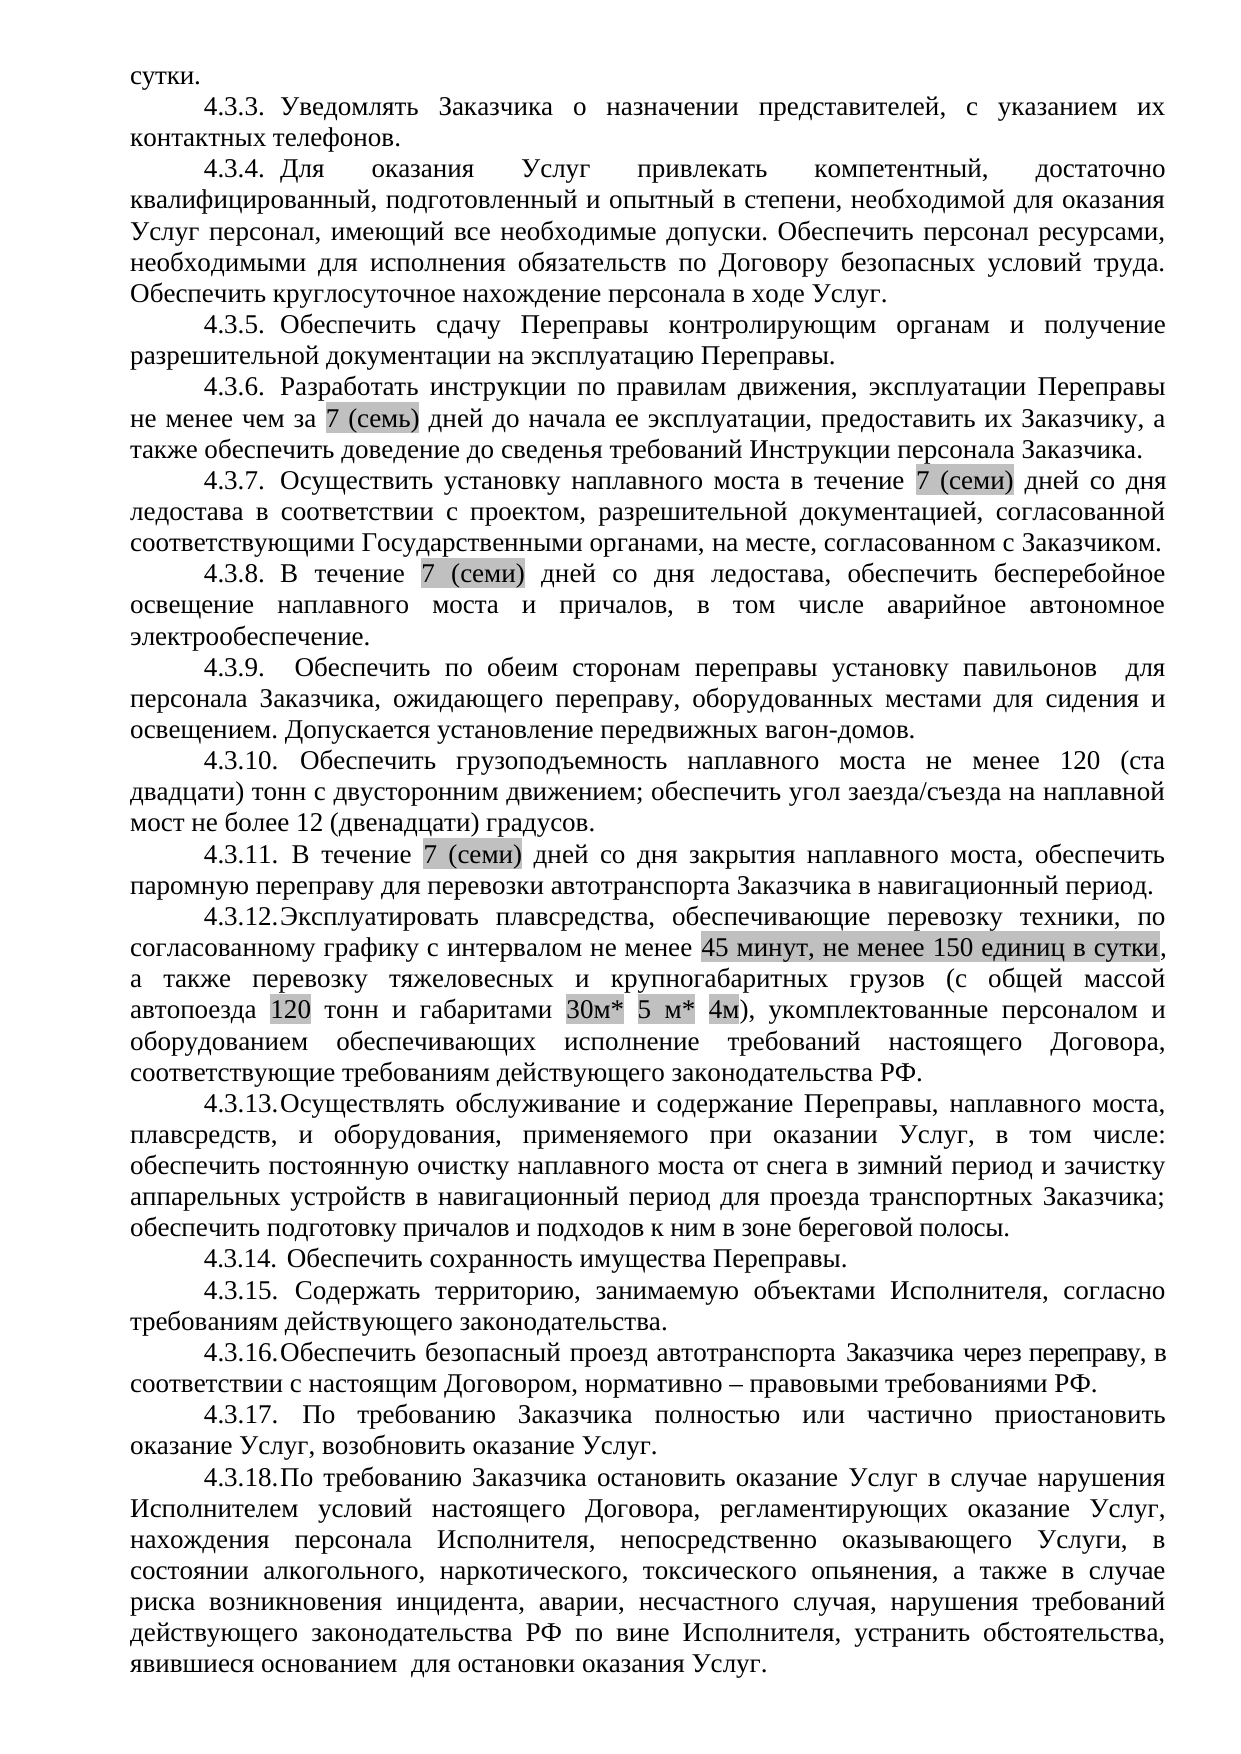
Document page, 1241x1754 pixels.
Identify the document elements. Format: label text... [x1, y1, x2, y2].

list Содержать территорию, занимаемую объектами Исполнителя, согласно требованиям действующего законодательства. [130, 1274, 1167, 1336]
list Для оказания Услуг привлекать компетентный, достаточно квалифицированный, подготовленный и опытный в степени, необходимой для оказания Услуг персонал, имеющий все необходимые допуски. Обеспечить персонал ресурсами, необходимыми для исполнения обязательств по Договору безопасных условий труда. Обеспечить круглосуточное нахождение персонала в ходе Услуг. [130, 152, 1167, 308]
list По требованию Заказчика остановить оказание Услуг в случае нарушения Исполнителем условий настоящего Договора, регламентирующих оказание Услуг, нахождения персонала Исполнителя, непосредственно оказывающего Услуги, в состоянии алкогольного, наркотического, токсического опьянения, а также в случае риска возникновения инцидента, аварии, несчастного случая, нарушения требований действующего законодательства РФ по вине Исполнителя, устранить обстоятельства, явившиеся основанием для остановки оказания Услуг. [130, 1461, 1167, 1679]
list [130, 59, 1167, 90]
list В течение 7 (семи) дней со дня ледостава, обеспечить бесперебойное освещение наплавного моста и причалов, в том числе аварийное автономное электрообеспечение. [130, 557, 1167, 651]
list Обеспечить сдачу Переправы контролирующим органам и получение разрешительной документации на эксплуатацию Переправы. [130, 308, 1167, 371]
list Уведомлять Заказчика о назначении представителей, с указанием их контактных телефонов. [130, 90, 1167, 152]
list В течение 7 (семи) дней со дня закрытия наплавного моста, обеспечить паромную переправу для перевозки автотранспорта Заказчика в навигационный период. [130, 838, 1167, 900]
list По требованию Заказчика полностью или частично приостановить оказание Услуг, возобновить оказание Услуг. [130, 1398, 1167, 1461]
list Обеспечить грузоподъемность наплавного моста не менее 120 (ста двадцати) тонн с двусторонним движением; обеспечить угол заезда/съезда на наплавной мост не более 12 (двенадцати) градусов. [130, 744, 1167, 838]
list Эксплуатировать плавсредства, обеспечивающие перевозку техники, по согласованному графику с интервалом не менее 45 минут, не менее 150 единиц в сутки, а также перевозку тяжеловесных и крупногабаритных грузов (с общей массой автопоезда 120 тонн и габаритами 30м* 5 м* 4м), укомплектованные персоналом и оборудованием обеспечивающих исполнение требований настоящего Договора, соответствующие требованиям действующего законодательства РФ. [130, 900, 1167, 1087]
list Обеспечить по обеим сторонам переправы установку павильонов для персонала Заказчика, ожидающего переправу, оборудованных местами для сидения и освещением. Допускается установление передвижных вагон-домов. [130, 651, 1167, 744]
list Разработать инструкции по правилам движения, эксплуатации Переправы не менее чем за 7 (семь) дней до начала ее эксплуатации, предоставить их Заказчику, а также обеспечить доведение до сведенья требований Инструкции персонала Заказчика. [130, 371, 1167, 464]
list Осуществлять обслуживание и содержание Переправы, наплавного моста, плавсредств, и оборудования, применяемого при оказании Услуг, в том числе: обеспечить постоянную очистку наплавного моста от снега в зимний период и зачистку аппарельных устройств в навигационный период для проезда транспортных Заказчика; обеспечить подготовку причалов и подходов к ним в зоне береговой полосы. [130, 1087, 1167, 1243]
list Обеспечить сохранность имущества Переправы. [130, 1243, 1167, 1274]
list Осуществить установку наплавного моста в течение 7 (семи) дней со дня ледостава в соответствии с проектом, разрешительной документацией, согласованной соответствующими Государственными органами, на месте, согласованном с Заказчиком. [130, 464, 1167, 557]
list Обеспечить безопасный проезд автотранспорта Заказчика через переправу, в соответствии с настоящим Договором, нормативно – правовыми требованиями РФ. [130, 1336, 1167, 1398]
